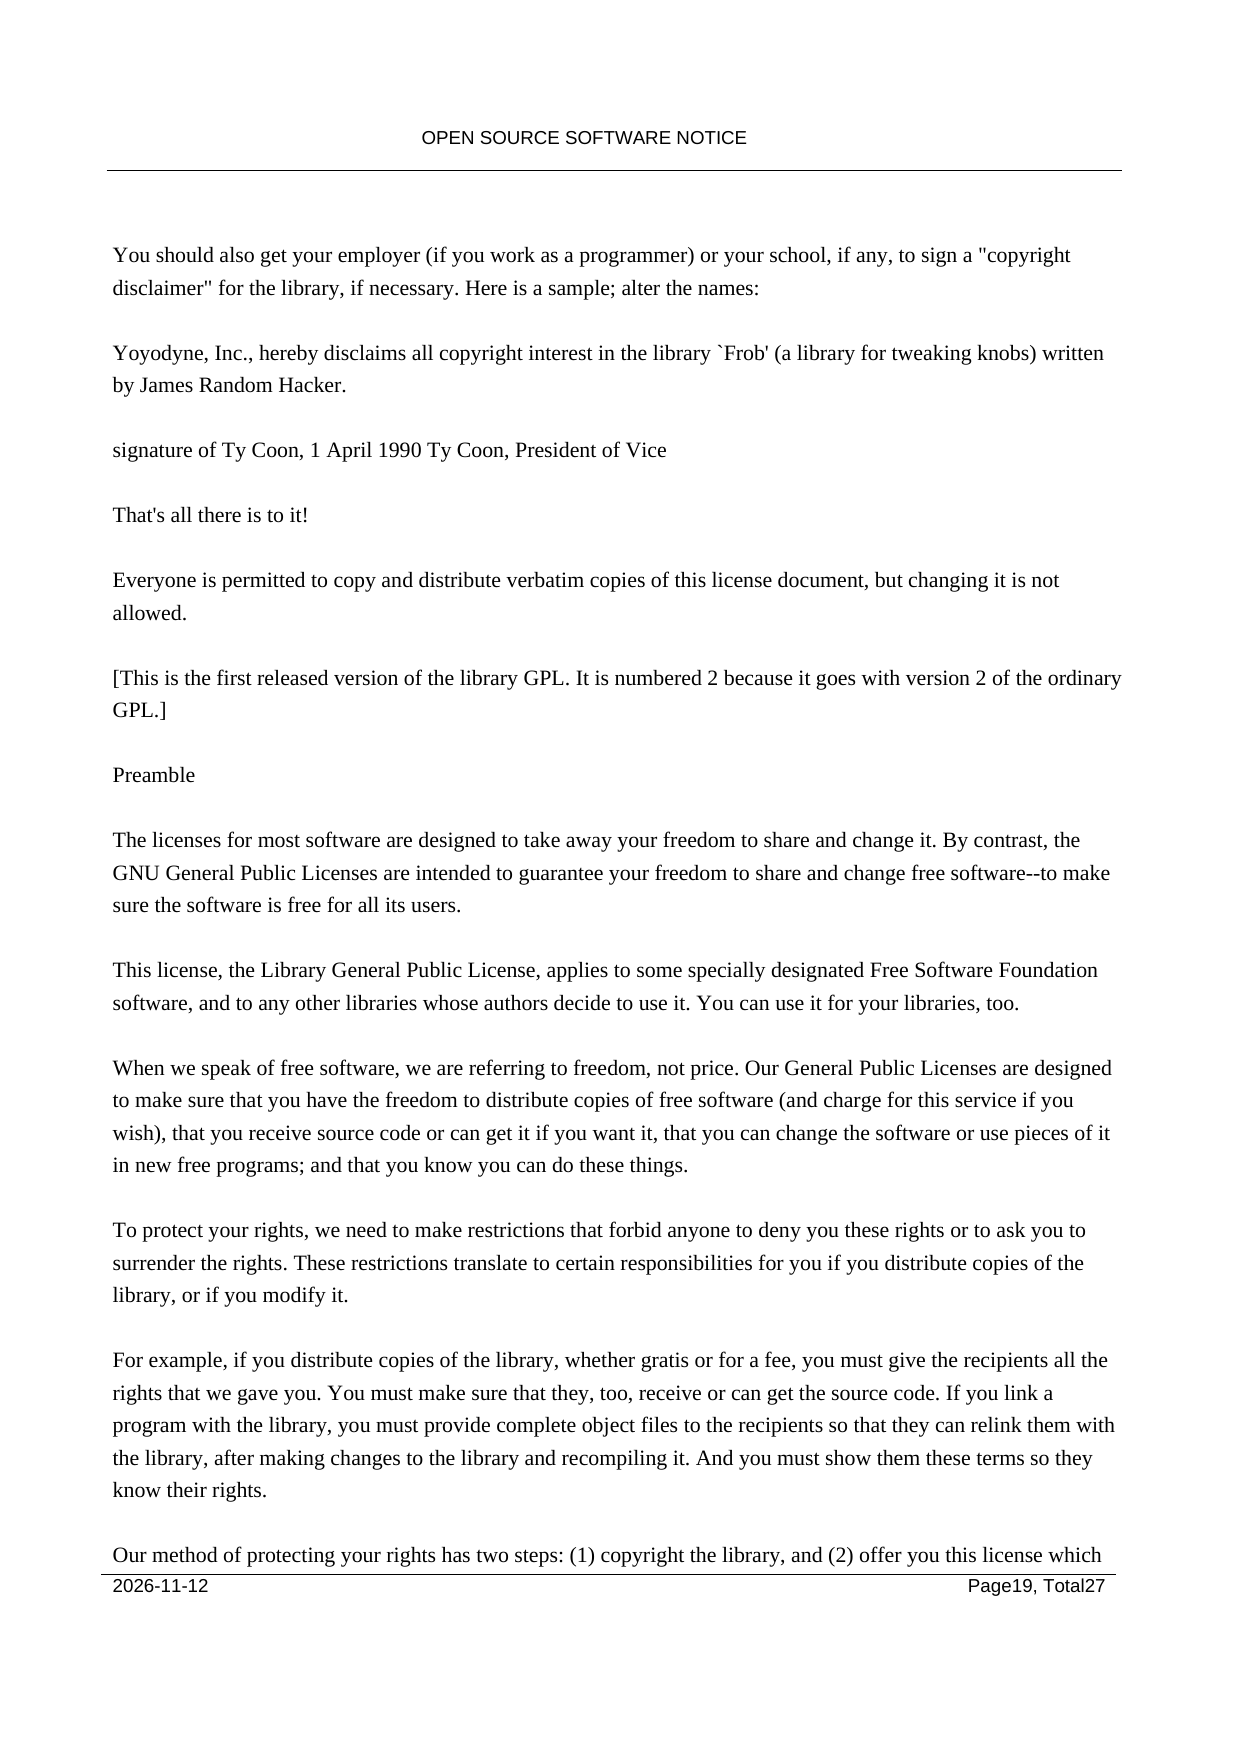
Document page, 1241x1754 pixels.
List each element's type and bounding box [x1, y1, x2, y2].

text [112, 206, 1128, 1571]
